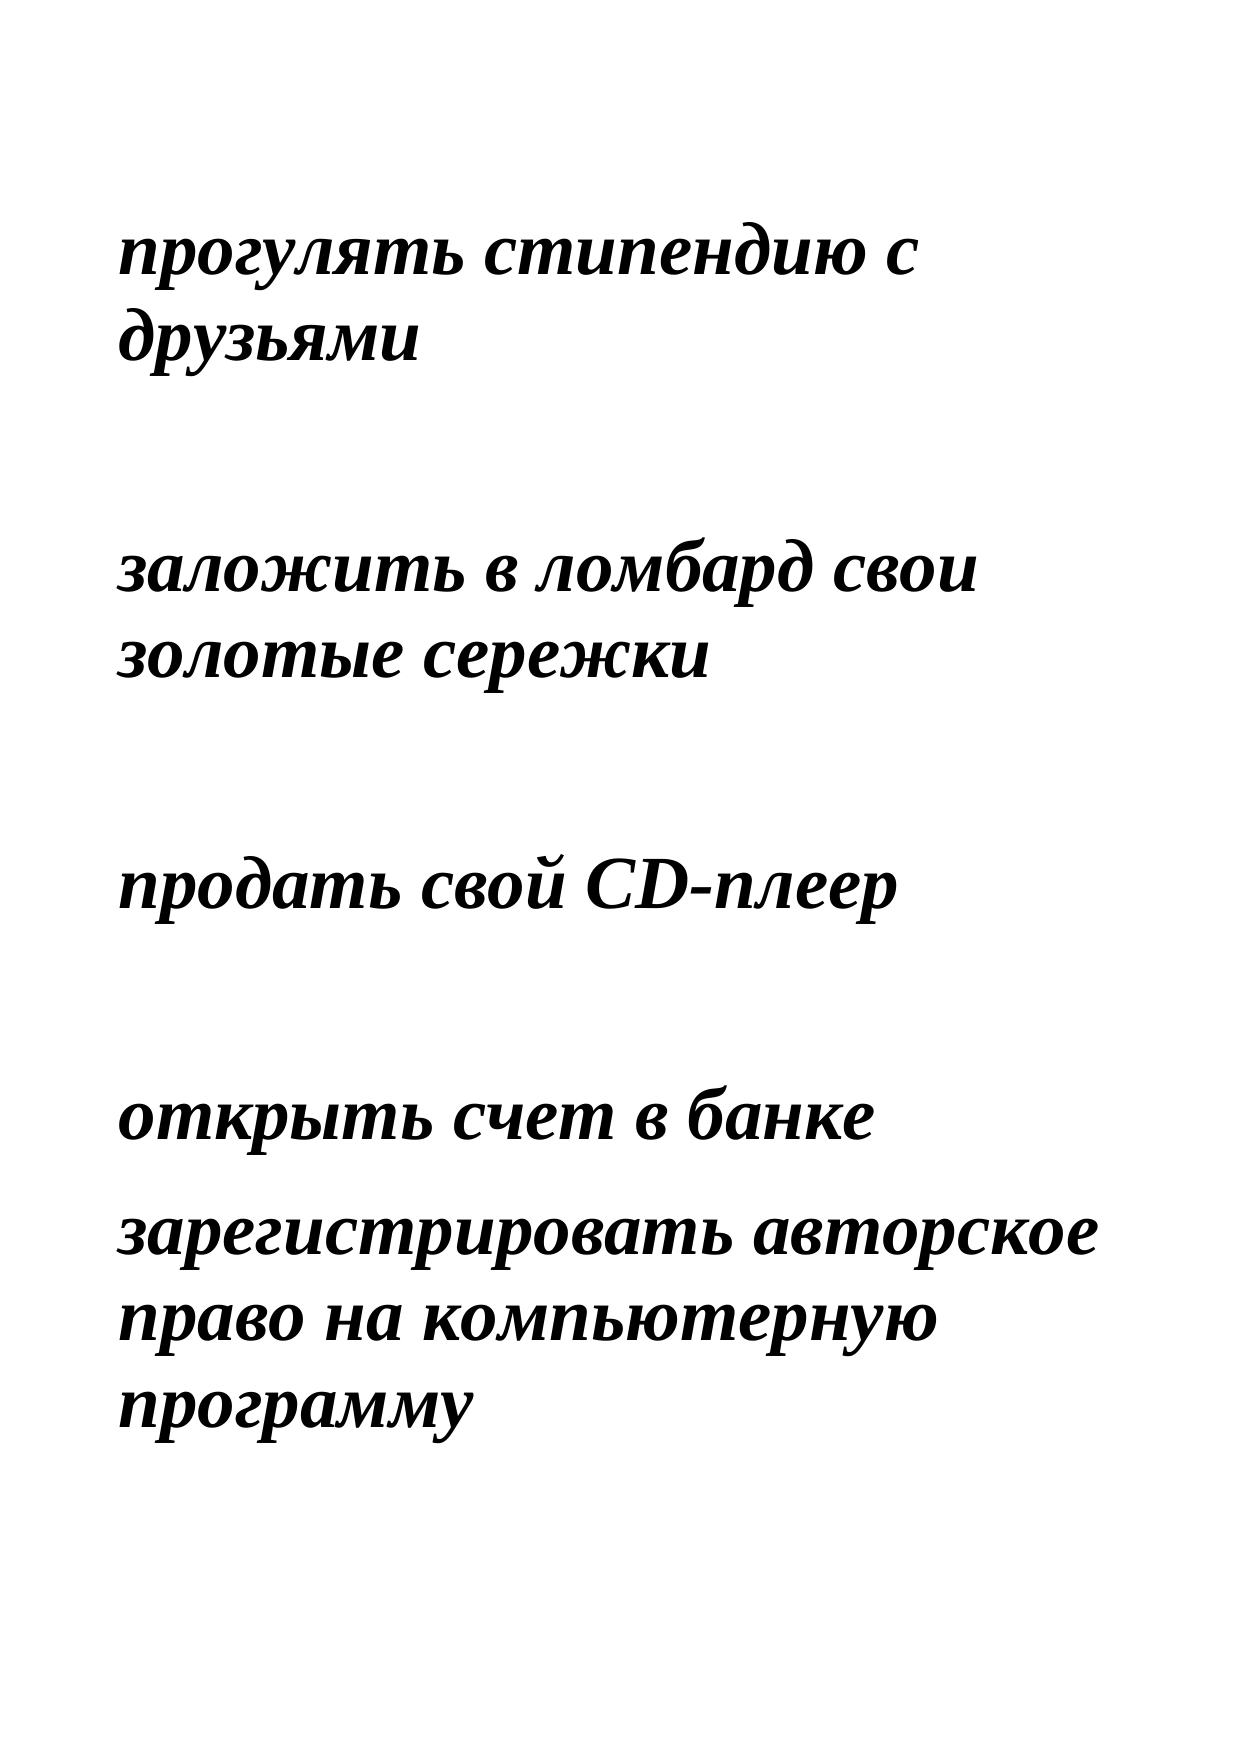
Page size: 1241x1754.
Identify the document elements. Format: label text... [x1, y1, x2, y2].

text открыть счет в банке [118, 1069, 1137, 1155]
text прогулять стипендию с друзьями [118, 204, 1137, 377]
text зарегистрировать авторское право на компьютерную программу [118, 1184, 1137, 1443]
text продать свой CD-плеер [118, 838, 1137, 924]
text заложить в ломбард свои золотые сережки [118, 521, 1137, 694]
